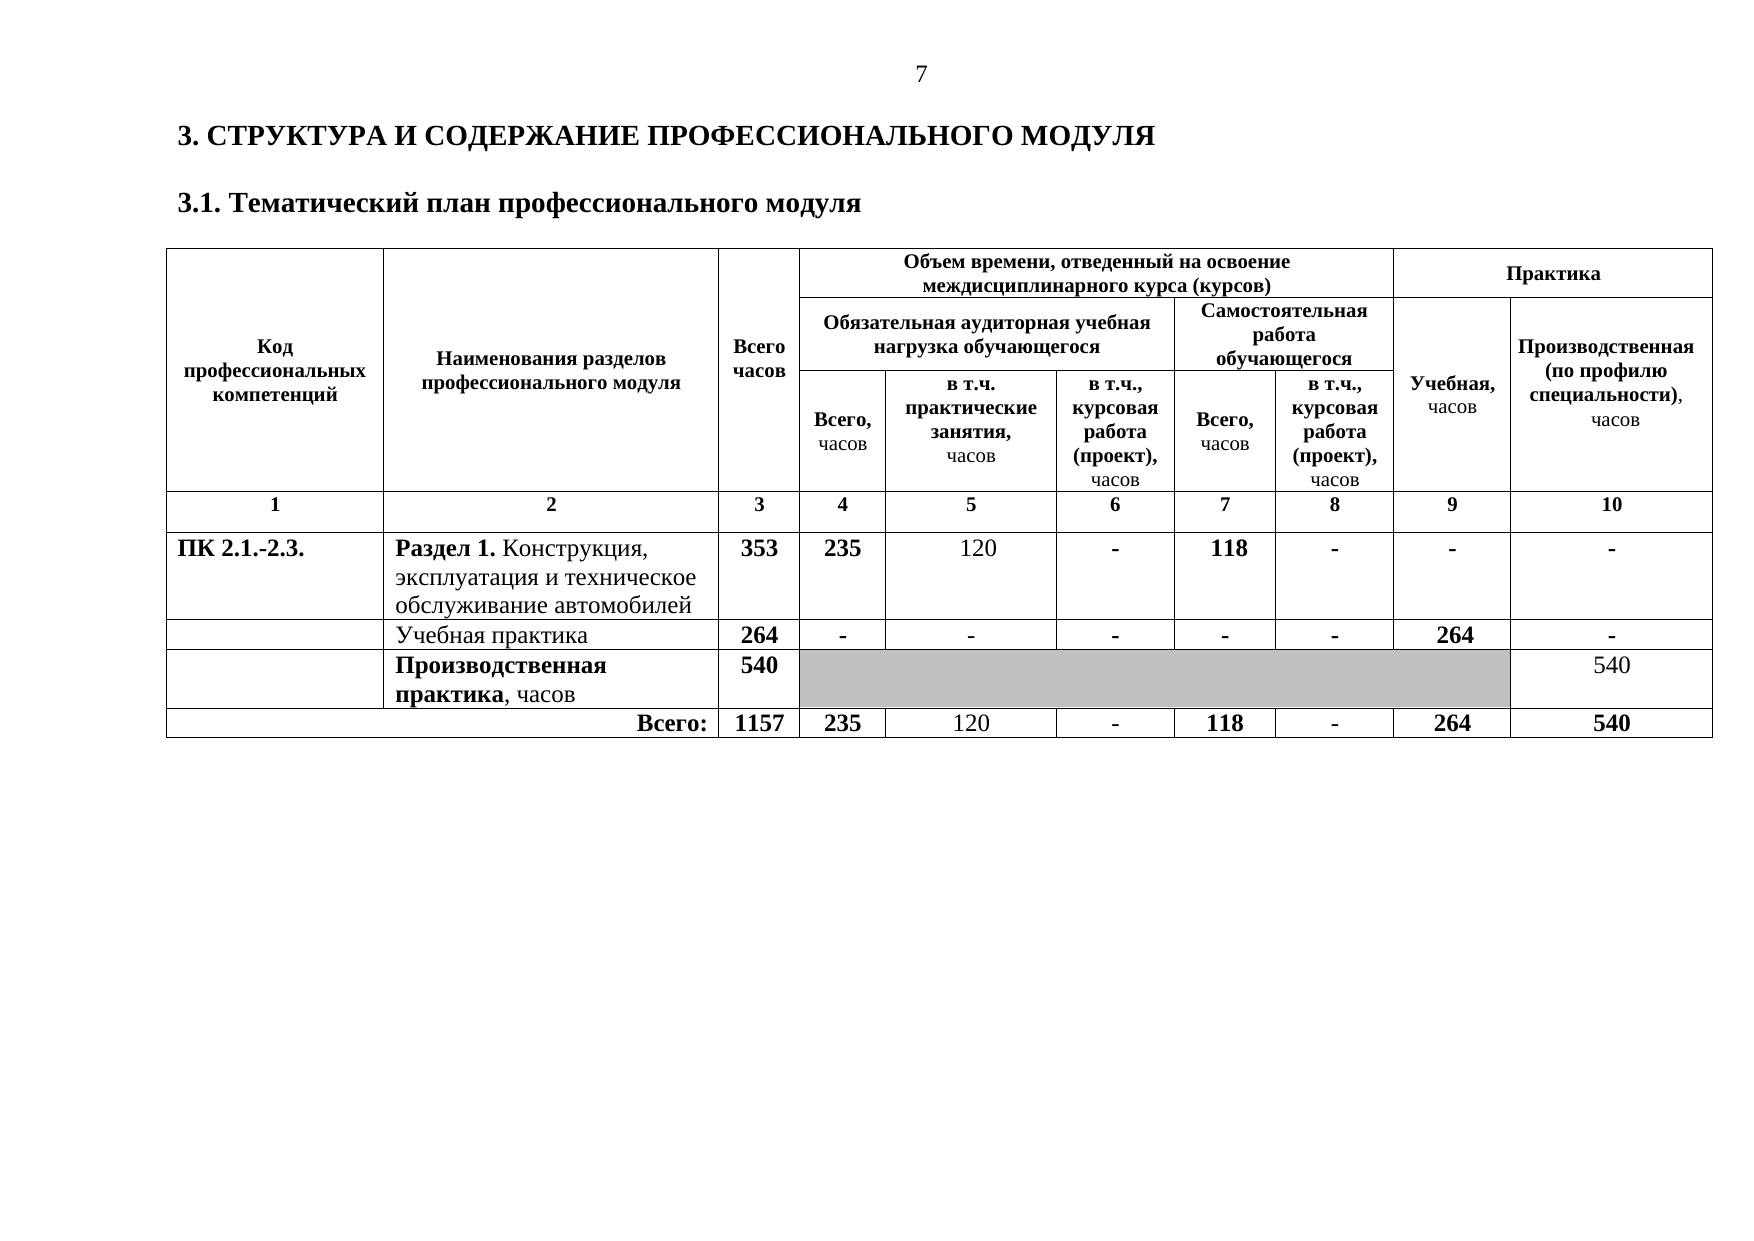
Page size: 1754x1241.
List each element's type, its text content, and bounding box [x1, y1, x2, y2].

table_cell - [886, 620, 1056, 649]
table_cell [800, 650, 1510, 707]
table_cell 8 [1276, 492, 1393, 532]
table_header Наименования разделов профессионального модуля [384, 249, 718, 491]
table_cell 6 [1057, 492, 1174, 532]
text 3. СТРУКТУРА и содержание профессионального модуля [177, 118, 1665, 152]
table_cell 264 [1394, 620, 1510, 649]
table_cell 264 [1394, 709, 1510, 737]
table_cell - [1057, 620, 1174, 649]
table_cell Самостоятельная работа обучающегося [1175, 298, 1393, 370]
table_cell 9 [1394, 492, 1510, 532]
table_cell - [1276, 533, 1393, 619]
table_cell в т.ч. практические занятия, часов [886, 371, 1056, 491]
table_cell 5 [886, 492, 1056, 532]
table_cell 7 [1175, 492, 1275, 532]
table_cell 540 [1511, 650, 1712, 707]
table_cell 540 [719, 650, 799, 707]
table_cell - [800, 620, 885, 649]
table_cell Учебная практика [384, 620, 718, 649]
table_cell - [1276, 620, 1393, 649]
table_header Практика [1394, 249, 1712, 297]
table_cell [167, 620, 383, 649]
table_cell 4 [800, 492, 885, 532]
table_cell Всего, часов [1175, 371, 1275, 491]
table_cell ПК 2.1.-2.3. [167, 533, 383, 619]
table_cell 235 [800, 709, 885, 737]
table_cell 1157 [719, 709, 799, 737]
table_cell в т.ч., курсовая работа (проект), часов [1276, 371, 1393, 491]
table_cell 120 [886, 533, 1056, 619]
table_cell 1 [167, 492, 383, 532]
table_cell Всего: [167, 709, 718, 737]
text 3.1. Тематический план профессионального модуля [177, 185, 1665, 219]
table_cell 120 [886, 709, 1056, 737]
table_cell Раздел 1. Конструкция, эксплуатация и техническое обслуживание автомобилей [384, 533, 718, 619]
table_cell - [1394, 533, 1510, 619]
table_cell [167, 650, 383, 707]
table_cell Обязательная аудиторная учебная нагрузка обучающегося [800, 298, 1174, 370]
table_cell 540 [1511, 709, 1712, 737]
table_cell - [1276, 709, 1393, 737]
table_cell Учебная, часов [1394, 298, 1510, 491]
table_cell 235 [800, 533, 885, 619]
table_cell Производственная (по профилю специальности), часов [1511, 298, 1712, 491]
table_cell - [1511, 533, 1712, 619]
table_cell 10 [1511, 492, 1712, 532]
table_header Всего часов [719, 249, 799, 491]
table_cell 2 [384, 492, 718, 532]
table_cell в т.ч., курсовая работа (проект), часов [1057, 371, 1174, 491]
table_cell 118 [1175, 709, 1275, 737]
table_cell 264 [719, 620, 799, 649]
table_cell 353 [719, 533, 799, 619]
table_cell 118 [1175, 533, 1275, 619]
table_cell 3 [719, 492, 799, 532]
table_cell - [1175, 620, 1275, 649]
table_header Код профессиональных компетенций [167, 249, 383, 491]
table_header Объем времени, отведенный на освоение междисциплинарного курса (курсов) [800, 249, 1393, 297]
table_cell - [1511, 620, 1712, 649]
table_cell - [1057, 709, 1174, 737]
table_cell Всего, часов [800, 371, 885, 491]
table_cell - [1057, 533, 1174, 619]
table_cell Производственная практика, часов [384, 650, 718, 707]
